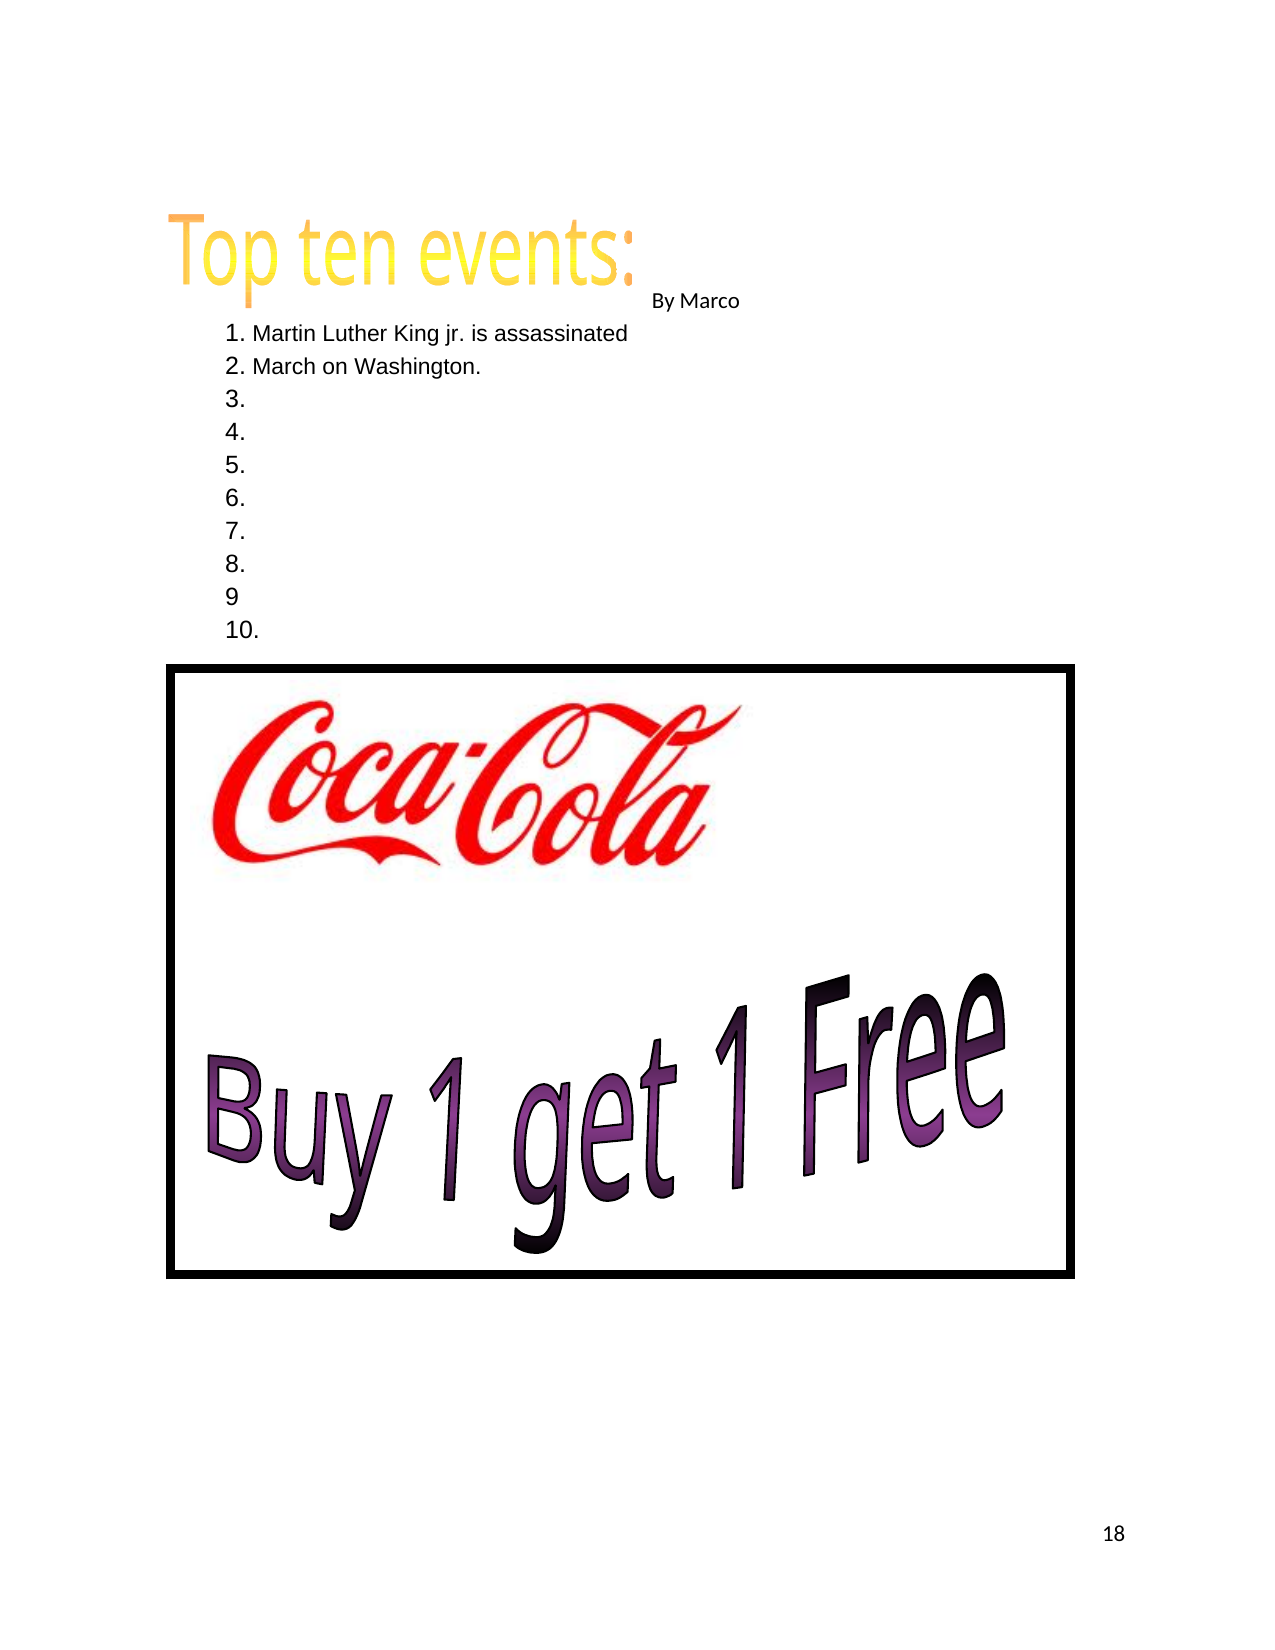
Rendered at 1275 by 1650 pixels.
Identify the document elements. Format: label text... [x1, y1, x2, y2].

list 4. [225, 417, 1125, 446]
list 1. Martin Luther King jr. is assassinated [225, 318, 1125, 347]
list 2. March on Washington. [225, 351, 1125, 380]
picture [190, 680, 761, 897]
text By Marco [150, 214, 1125, 314]
list 3. [225, 384, 1125, 413]
list 9 [225, 582, 1125, 611]
list 6. [225, 483, 1125, 512]
list 7. [225, 516, 1125, 545]
list 8. [225, 549, 1125, 578]
list 5. [225, 450, 1125, 479]
list 10. [225, 615, 1125, 644]
